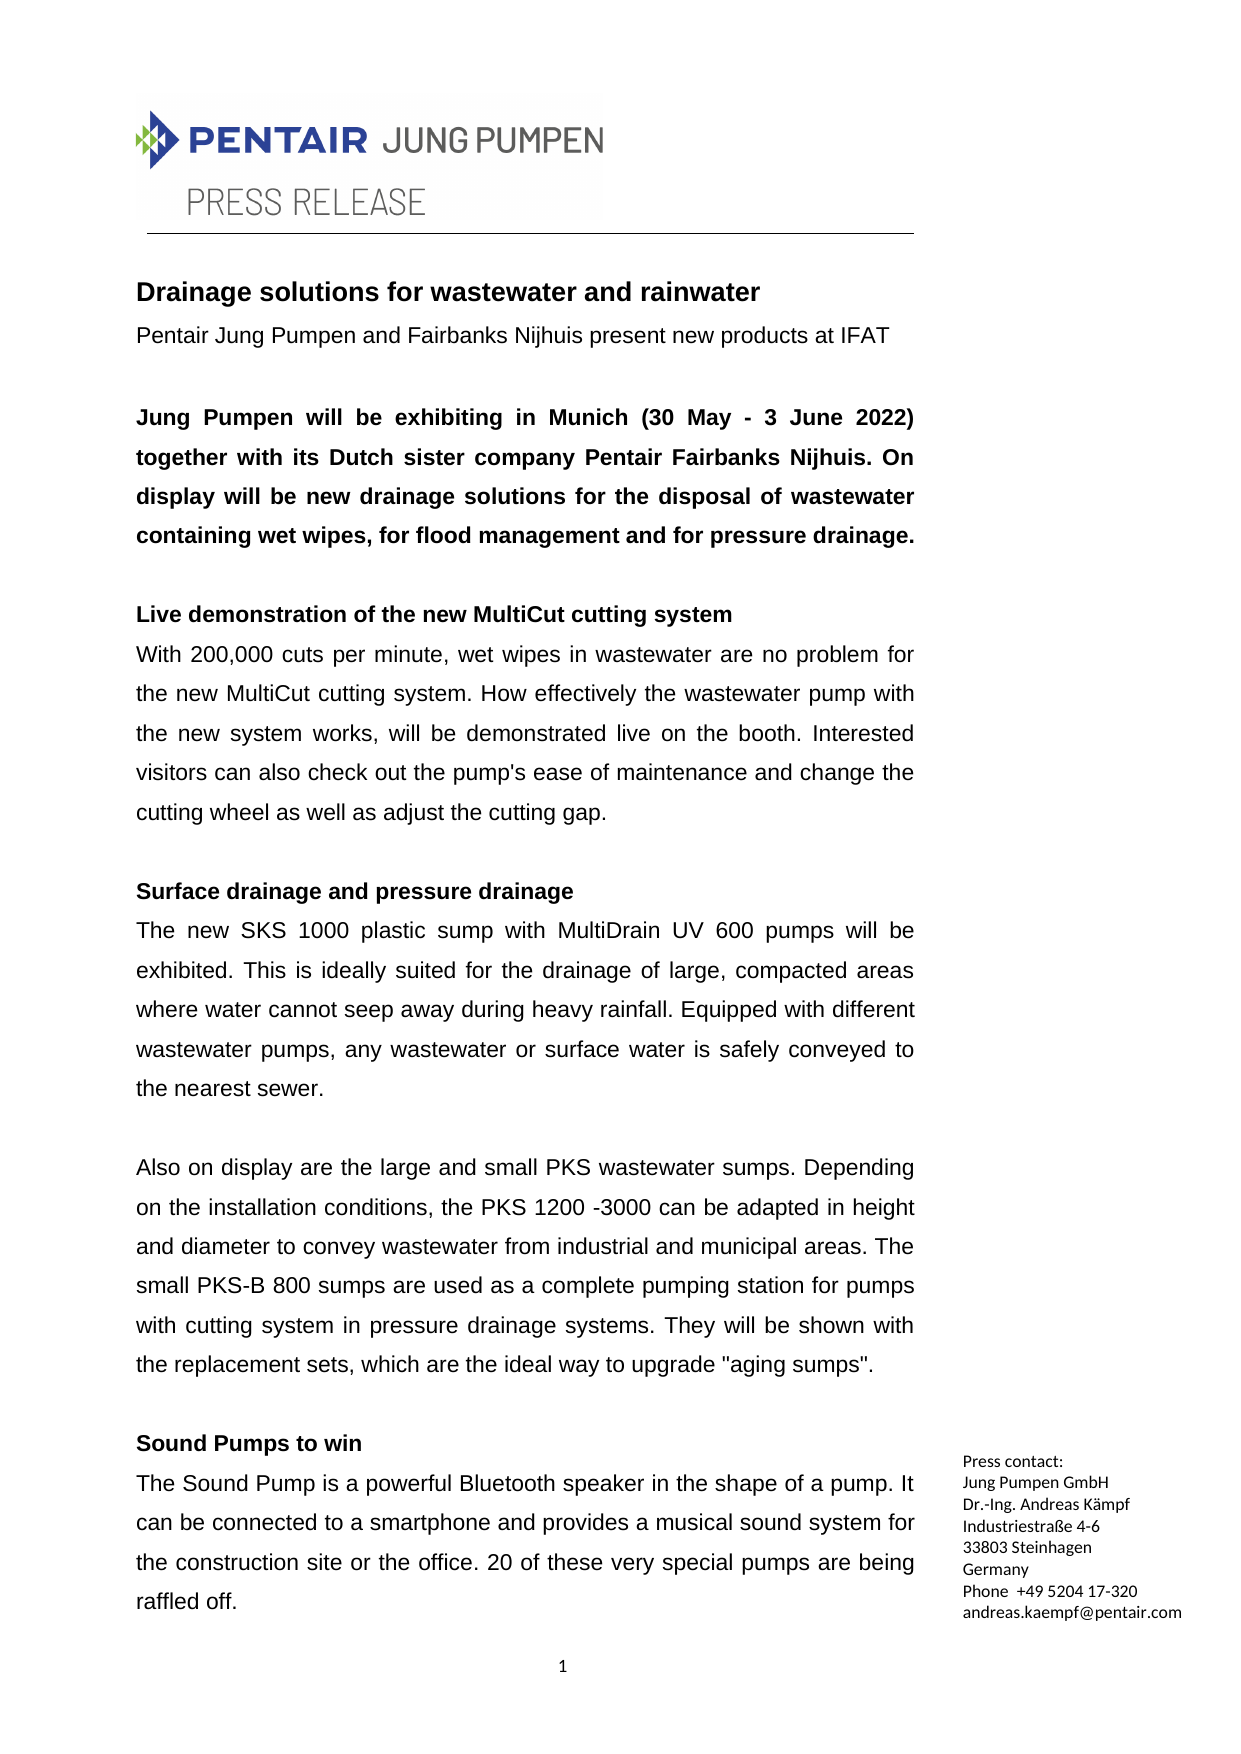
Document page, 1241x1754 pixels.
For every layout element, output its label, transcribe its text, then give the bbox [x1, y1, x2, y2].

text Drainage solutions for wastewater and rainwater [136, 276, 915, 307]
text Live demonstration of the new MultiCut cutting system [136, 601, 915, 628]
text Also on display are the large and small PKS wastewater sumps. Depending on the installation conditions, the PKS 1200 -3000 can be adapted in height and diameter to convey wastewater from industrial and municipal areas. The small PKS-B 800 sumps are used as a complete pumping station for pumps with cutting system in pressure drainage systems. They will be shown with the replacement sets, which are the ideal way to upgrade "aging sumps". [136, 1154, 915, 1378]
text Surface drainage and pressure drainage [136, 878, 915, 904]
text The new SKS 1000 plastic sump with MultiDrain UV 600 pumps will be exhibited. This is ideally suited for the drainage of large, compacted areas where water cannot seep away during heavy rainfall. Equipped with different wastewater pumps, any wastewater or surface water is safely conveyed to the nearest sewer. [136, 917, 915, 1101]
text Jung Pumpen will be exhibiting in Munich (30 May - 3 June 2022) together with its Dutch sister company Pentair Fairbanks Nijhuis. On display will be new drainage solutions for the disposal of wastewater containing wet wipes, for flood management and for pressure drainage. [136, 404, 915, 549]
text With 200,000 cuts per minute, wet wipes in wastewater are no problem for the new MultiCut cutting system. How effectively the wastewater pump with the new system works, will be demonstrated live on the booth. Interested visitors can also check out the pump's ease of maintenance and change the cutting wheel as well as adjust the cutting gap. [136, 641, 915, 825]
text Sound Pumps to win [136, 1430, 915, 1457]
picture [135, 93, 603, 220]
text Pentair Jung Pumpen and Fairbanks Nijhuis present new products at IFAT [136, 322, 915, 349]
text The Sound Pump is a powerful Bluetooth speaker in the shape of a pump. It can be connected to a smartphone and provides a musical sound system for the construction site or the office. 20 of these very special pumps are being raffled off. [136, 1470, 915, 1615]
